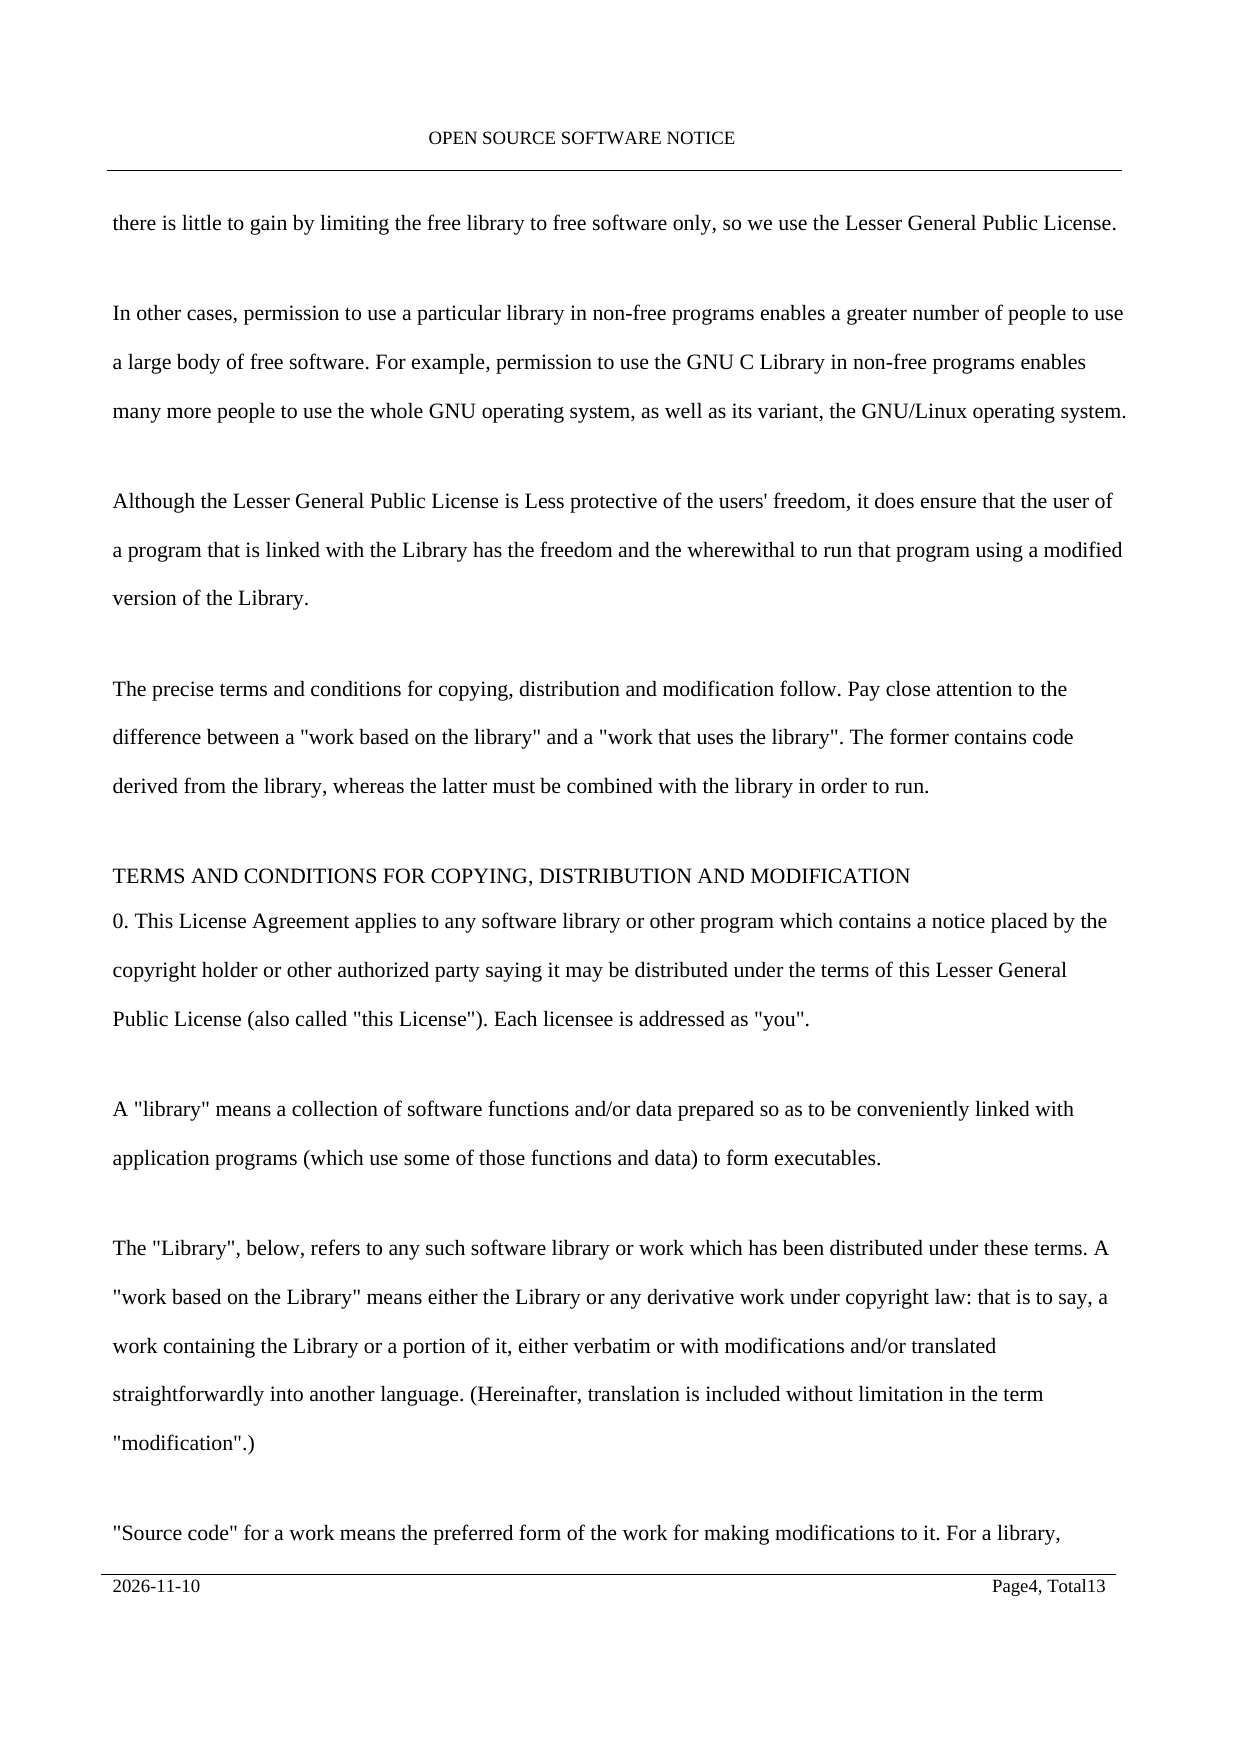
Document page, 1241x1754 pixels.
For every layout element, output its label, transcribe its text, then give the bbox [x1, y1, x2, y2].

text Although the Lesser General Public License is Less protective of the users' freedom, it does ensure that the user of a program that is linked with the Library has the freedom and the wherewithal to run that program using a modified version of the Library. [112, 484, 1128, 614]
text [112, 206, 1128, 239]
text The precise terms and conditions for copying, distribution and modification follow. Pay close attention to the difference between a "work based on the library" and a "work that uses the library". The former contains code derived from the library, whereas the latter must be combined with the library in order to run. [112, 672, 1128, 802]
text TERMS AND CONDITIONS FOR COPYING, DISTRIBUTION AND MODIFICATION [112, 860, 1128, 892]
text A "library" means a collection of software functions and/or data prepared so as to be conveniently linked with application programs (which use some of those functions and data) to form executables. [112, 1092, 1128, 1174]
text The "Library", below, refers to any such software library or work which has been distributed under these terms. A "work based on the Library" means either the Library or any derivative work under copyright law: that is to say, a work containing the Library or a portion of it, either verbatim or with modifications and/or translated straightforwardly into another language. (Hereinafter, translation is included without limitation in the term "modification".) [112, 1231, 1128, 1459]
text 0. This License Agreement applies to any software library or other program which contains a notice placed by the copyright holder or other authorized party saying it may be distributed under the terms of this Lesser General Public License (also called "this License"). Each licensee is addressed as "you". [112, 905, 1128, 1035]
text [112, 1517, 1128, 1549]
text In other cases, permission to use a particular library in non-free programs enables a greater number of people to use a large body of free software. For example, permission to use the GNU C Library in non-free programs enables many more people to use the whole GNU operating system, as well as its variant, the GNU/Linux operating system. [112, 297, 1128, 427]
